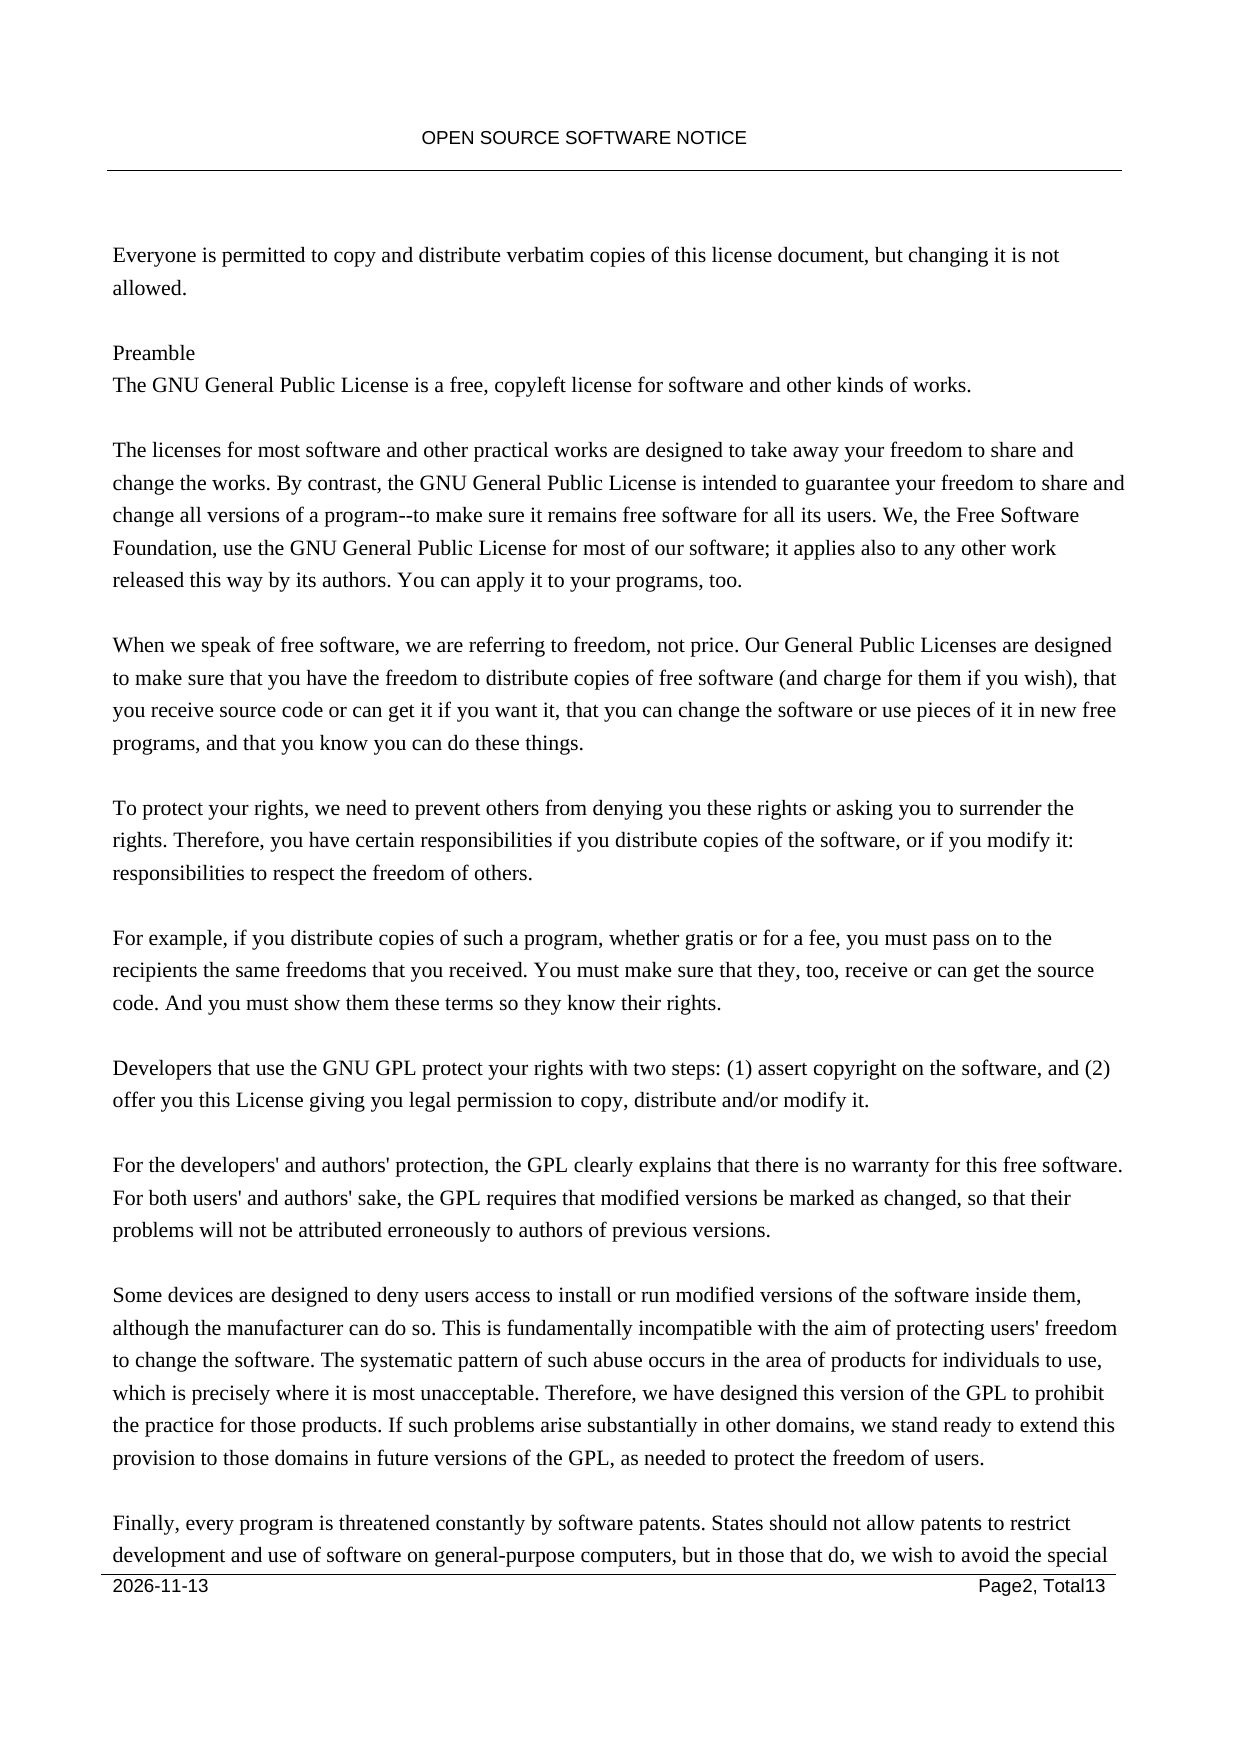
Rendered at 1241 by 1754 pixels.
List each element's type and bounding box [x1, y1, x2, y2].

text [112, 206, 1128, 1571]
